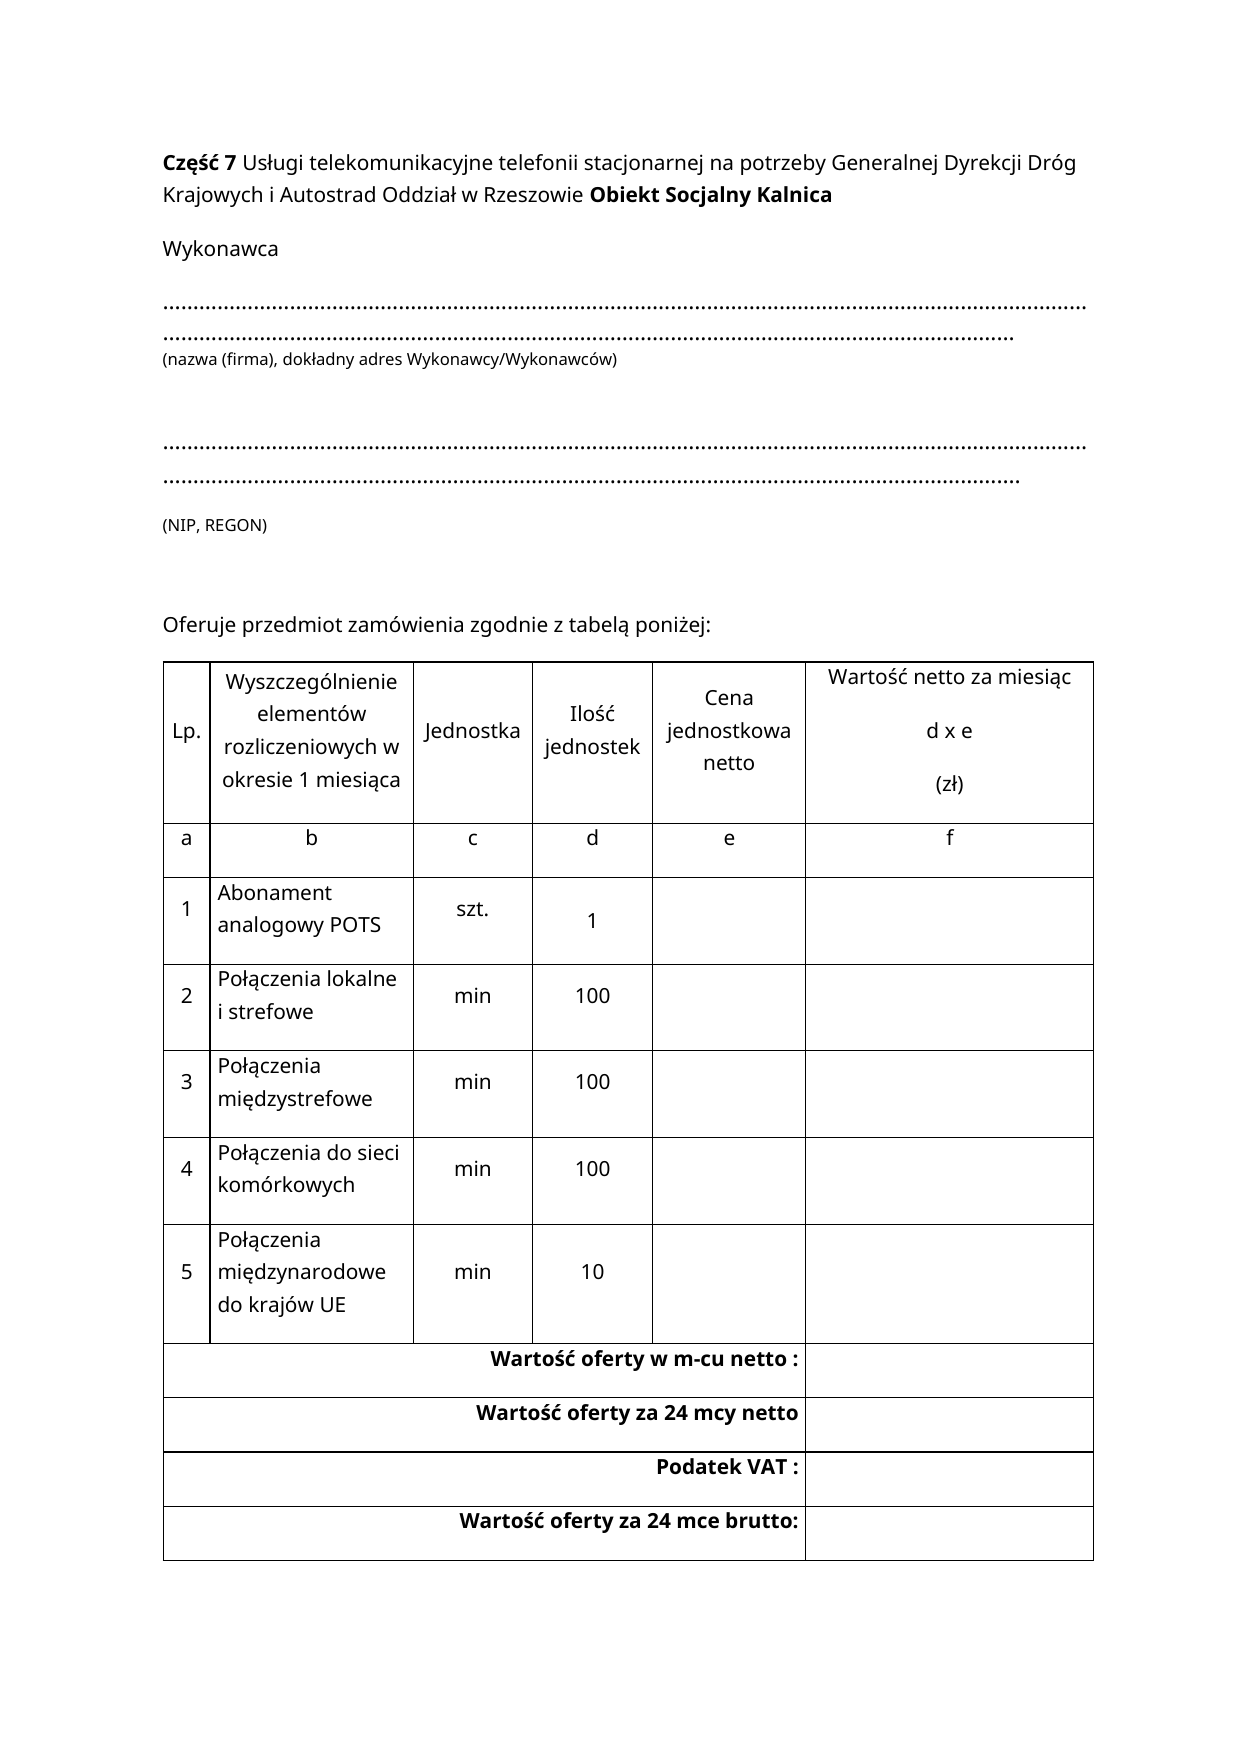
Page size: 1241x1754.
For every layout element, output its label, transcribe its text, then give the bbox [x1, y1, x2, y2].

table_cell min [414, 965, 532, 1050]
table_cell 100 [533, 965, 652, 1050]
text Oferuje przedmiot zamówienia zgodnie z tabelą poniżej: [162, 610, 1093, 638]
table_cell [653, 878, 805, 963]
table_cell [806, 1398, 1093, 1451]
table_cell [653, 1051, 805, 1137]
table_cell [806, 965, 1093, 1050]
table_header Lp. [164, 663, 209, 822]
table_cell 3 [164, 1051, 209, 1137]
table_cell e [653, 824, 805, 877]
text ……………………………………………………………………………………………………………………………………………………………………………………………………………………………………………………………………. [162, 425, 1093, 490]
table_cell [653, 1225, 805, 1343]
table_cell [806, 1344, 1093, 1397]
table_cell Abonament analogowy POTS [211, 878, 413, 963]
table_cell min [414, 1051, 532, 1137]
table_cell Połączenia międzystrefowe [211, 1051, 413, 1137]
table_cell 100 [533, 1051, 652, 1137]
table_cell b [211, 824, 413, 877]
table_cell [653, 1138, 805, 1224]
table_header Ilość jednostek [533, 663, 652, 822]
table_cell Wartość oferty w m-cu netto : [164, 1344, 805, 1397]
table_cell szt. [414, 878, 532, 963]
table_cell Wartość oferty za 24 mce brutto: [164, 1507, 805, 1560]
table_cell [806, 1138, 1093, 1224]
table_header Wyszczególnienie elementów rozliczeniowych w okresie 1 miesiąca [211, 663, 413, 822]
table_cell Połączenia do sieci komórkowych [211, 1138, 413, 1224]
table_header Jednostka [414, 663, 532, 822]
table_cell Podatek VAT : [164, 1453, 805, 1506]
table_cell min [414, 1138, 532, 1224]
table_cell f [806, 824, 1093, 877]
table_header Cena jednostkowa netto [653, 663, 805, 822]
table_cell [806, 1225, 1093, 1343]
text …………………………………………………………………………………………………………………………………………………………………………………………………………………………………………………………………… [162, 285, 1093, 348]
table_cell [806, 1453, 1093, 1506]
table_cell Połączenia lokalne i strefowe [211, 965, 413, 1050]
table_cell 10 [533, 1225, 652, 1343]
table_cell min [414, 1225, 532, 1343]
text Wykonawca [162, 234, 1093, 262]
text Część 7 Usługi telekomunikacyjne telefonii stacjonarnej na potrzeby Generalnej Dyrekcji Dróg Krajowych i Autostrad Oddział w Rzeszowie Obiekt Socjalny Kalnica [162, 148, 1093, 209]
table_cell 5 [164, 1225, 209, 1343]
table_cell 1 [533, 878, 652, 963]
table_header Wartość netto za miesiąc d x e (zł) [806, 663, 1093, 822]
text (NIP, REGON) [162, 513, 1093, 536]
table_cell [806, 1051, 1093, 1137]
table_cell Połączenia międzynarodowe do krajów UE [211, 1225, 413, 1343]
table_cell 1 [164, 878, 209, 963]
table_cell Wartość oferty za 24 mcy netto [164, 1398, 805, 1451]
table_cell a [164, 824, 209, 877]
table_cell 100 [533, 1138, 652, 1224]
table_cell 4 [164, 1138, 209, 1224]
table_cell c [414, 824, 532, 877]
text (nazwa (firma), dokładny adres Wykonawcy/Wykonawców) [162, 348, 1093, 370]
table_cell [653, 965, 805, 1050]
table_cell [806, 878, 1093, 963]
table_cell 2 [164, 965, 209, 1050]
table_cell [806, 1507, 1093, 1560]
table_cell d [533, 824, 652, 877]
